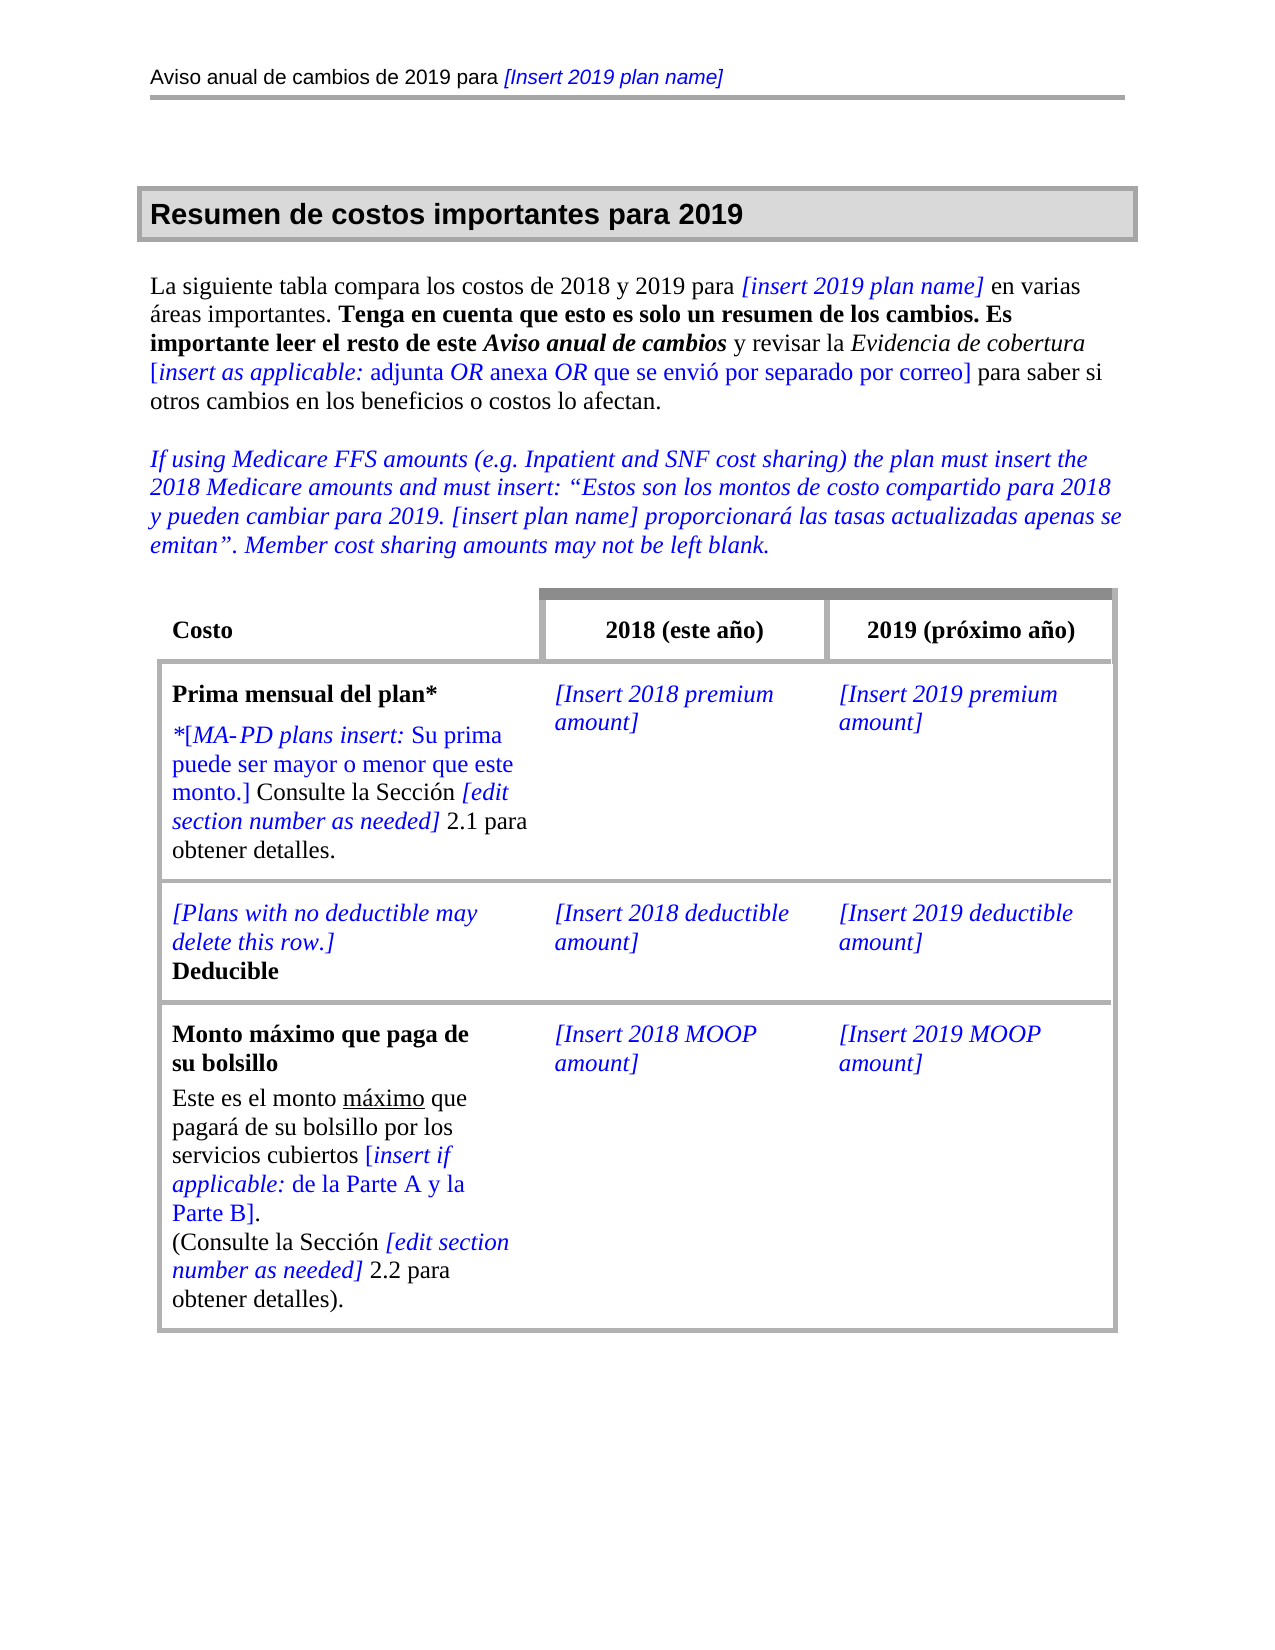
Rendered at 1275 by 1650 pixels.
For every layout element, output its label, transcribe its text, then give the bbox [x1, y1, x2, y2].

table_cell Monto máximo que paga de su bolsillo Este es el monto máximo que pagará de su bolsillo por los servicios cubiertos [insert if applicable: de la Parte A y la Parte B]. (Consulte la Sección [edit section number as needed] 2.2 para obtener detalles). [162, 1005, 542, 1328]
table_header Costo [160, 588, 539, 659]
text If using Medicare FFS amounts (e.g. Inpatient and SNF cost sharing) the plan must insert the 2018 Medicare amounts and must insert: “Estos son los montos de costo compartido para 2018 y pueden cambiar para 2019. [insert plan name] proporcionará las tasas actualizadas apenas se emitan”. Member cost sharing amounts may not be left blank. [150, 444, 1125, 559]
table_cell [Insert 2019 deductible amount] [827, 879, 1113, 1000]
table_header 2019 (próximo año) [830, 600, 1112, 659]
table_cell [Plans with no deductible may delete this row.] Deducible [162, 883, 542, 1000]
text La siguiente tabla compara los costos de 2018 y 2019 para [insert 2019 plan name] en varias áreas importantes. Tenga en cuenta que esto es solo un resumen de los cambios. Es importante leer el resto de este Aviso anual de cambios y revisar la Evidencia de cobertura [insert as applicable: adjunta OR anexa OR que se envió por separado por correo] para saber si otros cambios en los beneficios o costos lo afectan. [150, 271, 1125, 414]
table_header 2018 (este año) [546, 600, 824, 659]
table_cell [Insert 2018 deductible amount] [543, 883, 827, 1000]
table_cell [Insert 2019 MOOP amount] [827, 1000, 1113, 1328]
table_cell Prima mensual del plan* *[MA-PD plans insert: Su prima puede ser mayor o menor que este monto.] Consulte la Sección [edit section number as needed] 2.1 para obtener detalles. [162, 664, 542, 879]
table_cell [Insert 2019 premium amount] [827, 659, 1113, 879]
subtitle Resumen de costos importantes para 2019 [142, 191, 1133, 237]
table_cell [Insert 2018 premium amount] [543, 664, 827, 879]
table_cell [Insert 2018 MOOP amount] [543, 1005, 827, 1328]
